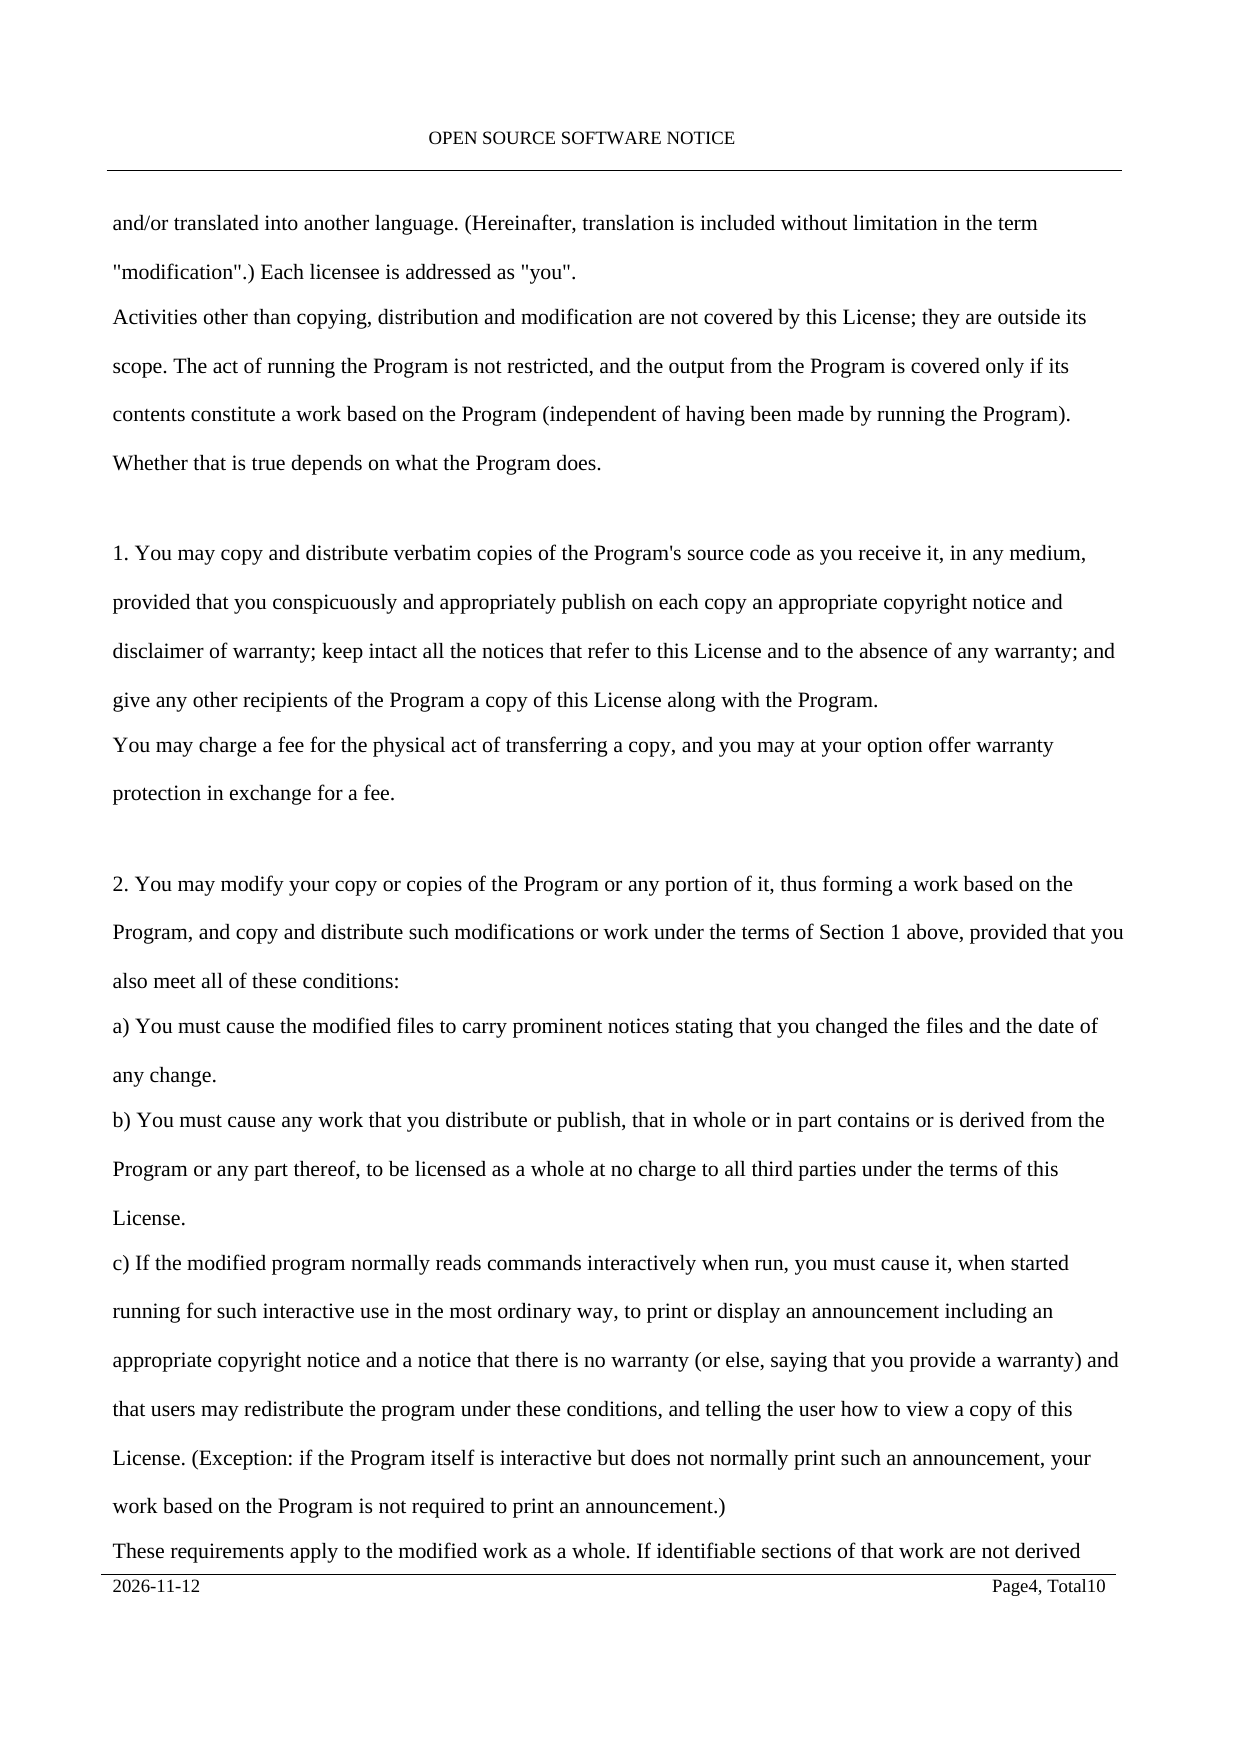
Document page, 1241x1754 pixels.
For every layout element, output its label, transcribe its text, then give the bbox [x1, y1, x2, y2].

text 2. You may modify your copy or copies of the Program or any portion of it, thus forming a work based on the Program, and copy and distribute such modifications or work under the terms of Section 1 above, provided that you also meet all of these conditions: [112, 867, 1128, 997]
text 1. You may copy and distribute verbatim copies of the Program's source code as you receive it, in any medium, provided that you conspicuously and appropriately publish on each copy an appropriate copyright notice and disclaimer of warranty; keep intact all the notices that refer to this License and to the absence of any warranty; and give any other recipients of the Program a copy of this License along with the Program. [112, 537, 1128, 715]
text c) If the modified program normally reads commands interactively when run, you must cause it, when started running for such interactive use in the most ordinary way, to print or display an announcement including an appropriate copyright notice and a notice that there is no warranty (or else, saying that you provide a warranty) and that users may redistribute the program under these conditions, and telling the user how to view a copy of this License. (Exception: if the Program itself is interactive but does not normally print such an announcement, your work based on the Program is not required to print an announcement.) [112, 1246, 1128, 1522]
text b) You must cause any work that you distribute or publish, that in whole or in part contains or is derived from the Program or any part thereof, to be licensed as a whole at no charge to all third parties under the terms of this License. [112, 1103, 1128, 1233]
text a) You must cause the modified files to carry prominent notices stating that you changed the files and the date of any change. [112, 1009, 1128, 1091]
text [112, 1535, 1128, 1567]
text You may charge a fee for the physical act of transferring a copy, and you may at your option offer warranty protection in exchange for a fee. [112, 728, 1128, 809]
text Activities other than copying, distribution and modification are not covered by this License; they are outside its scope. The act of running the Program is not restricted, and the output from the Program is covered only if its contents constitute a work based on the Program (independent of having been made by running the Program). Whether that is true depends on what the Program does. [112, 300, 1128, 479]
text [112, 206, 1128, 288]
